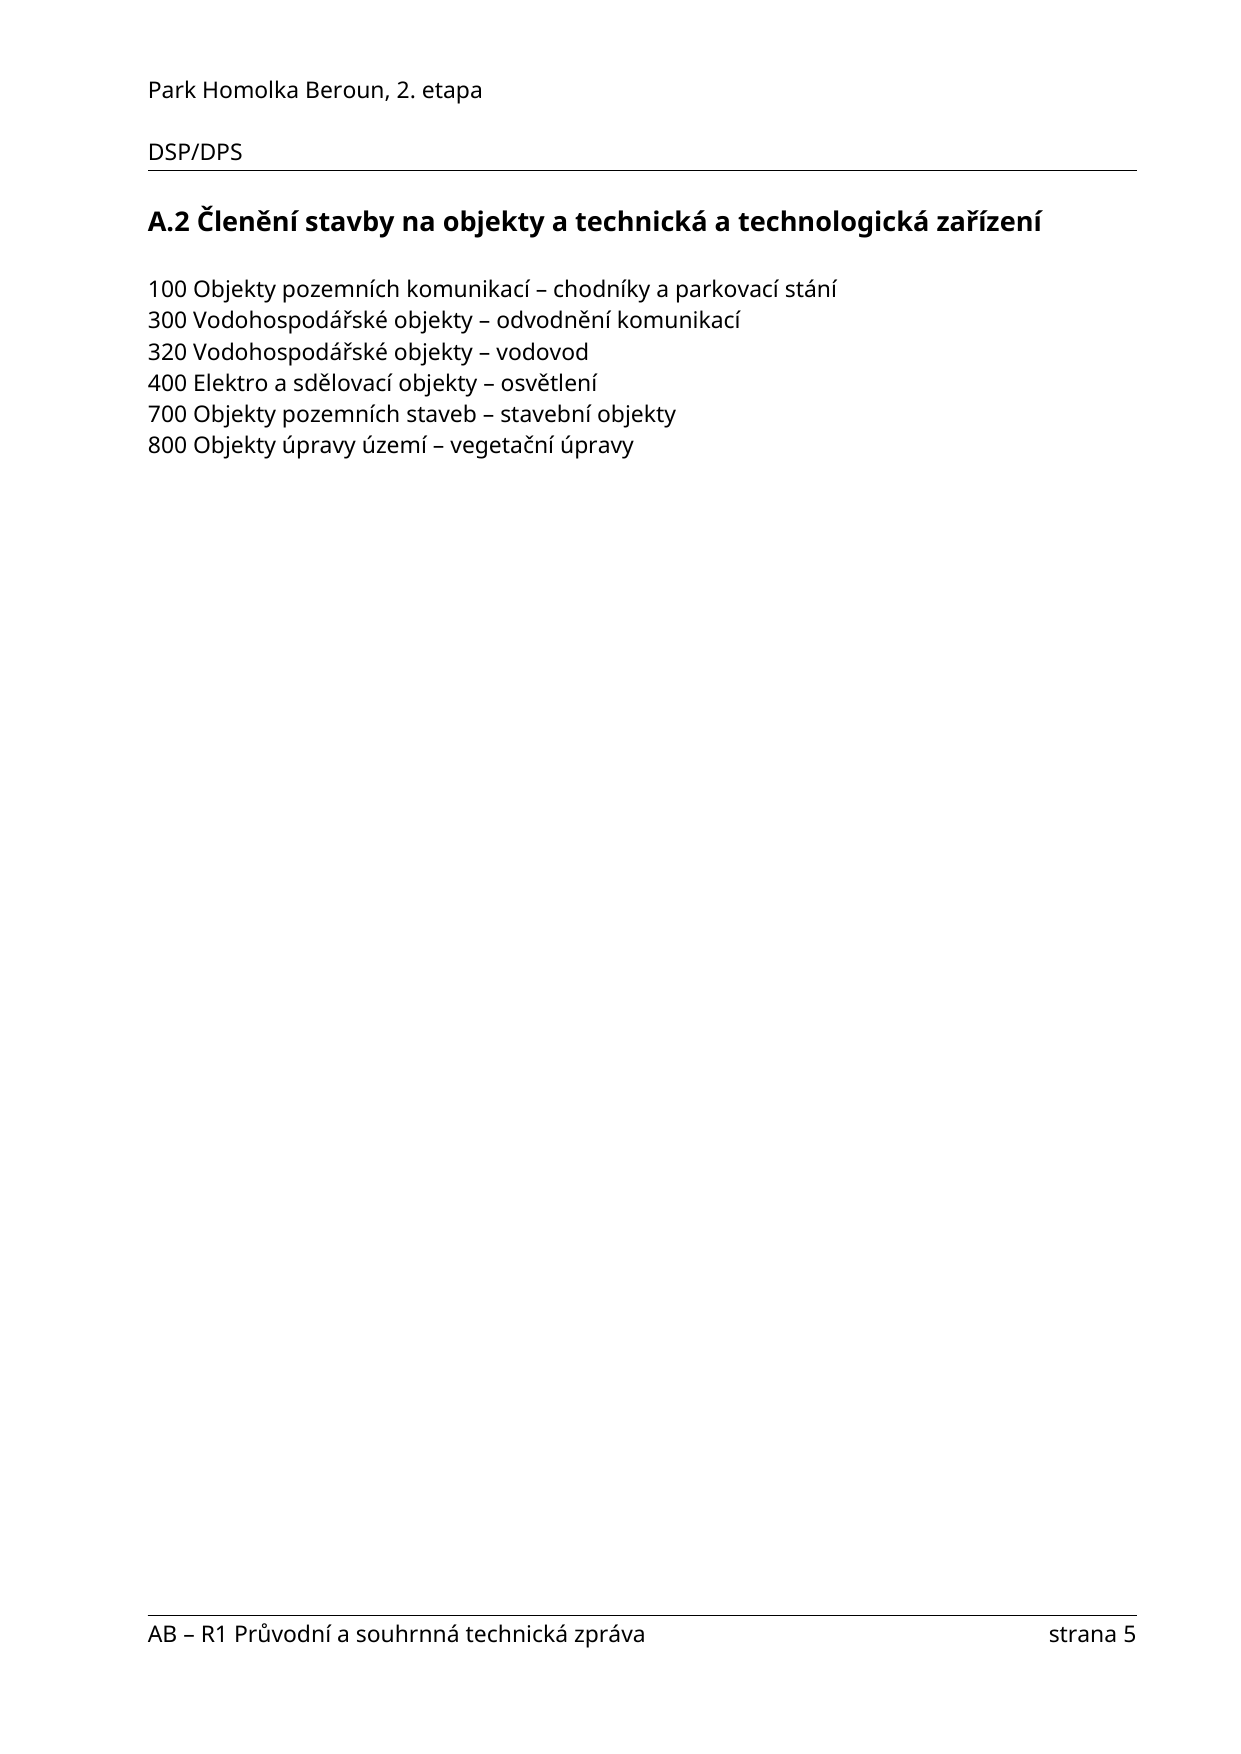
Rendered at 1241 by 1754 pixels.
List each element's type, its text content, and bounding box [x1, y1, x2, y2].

text 800 Objekty úpravy území – vegetační úpravy [148, 429, 1137, 461]
text 300 Vodohospodářské objekty – odvodnění komunikací [148, 304, 1137, 336]
text 100 Objekty pozemních komunikací – chodníky a parkovací stání [148, 273, 1137, 304]
subtitle A.2 Členění stavby na objekty a technická a technologická zařízení [148, 202, 1137, 239]
text 700 Objekty pozemních staveb – stavební objekty [148, 398, 1137, 429]
text 320 Vodohospodářské objekty – vodovod [148, 336, 1137, 367]
text 400 Elektro a sdělovací objekty – osvětlení [148, 367, 1137, 398]
